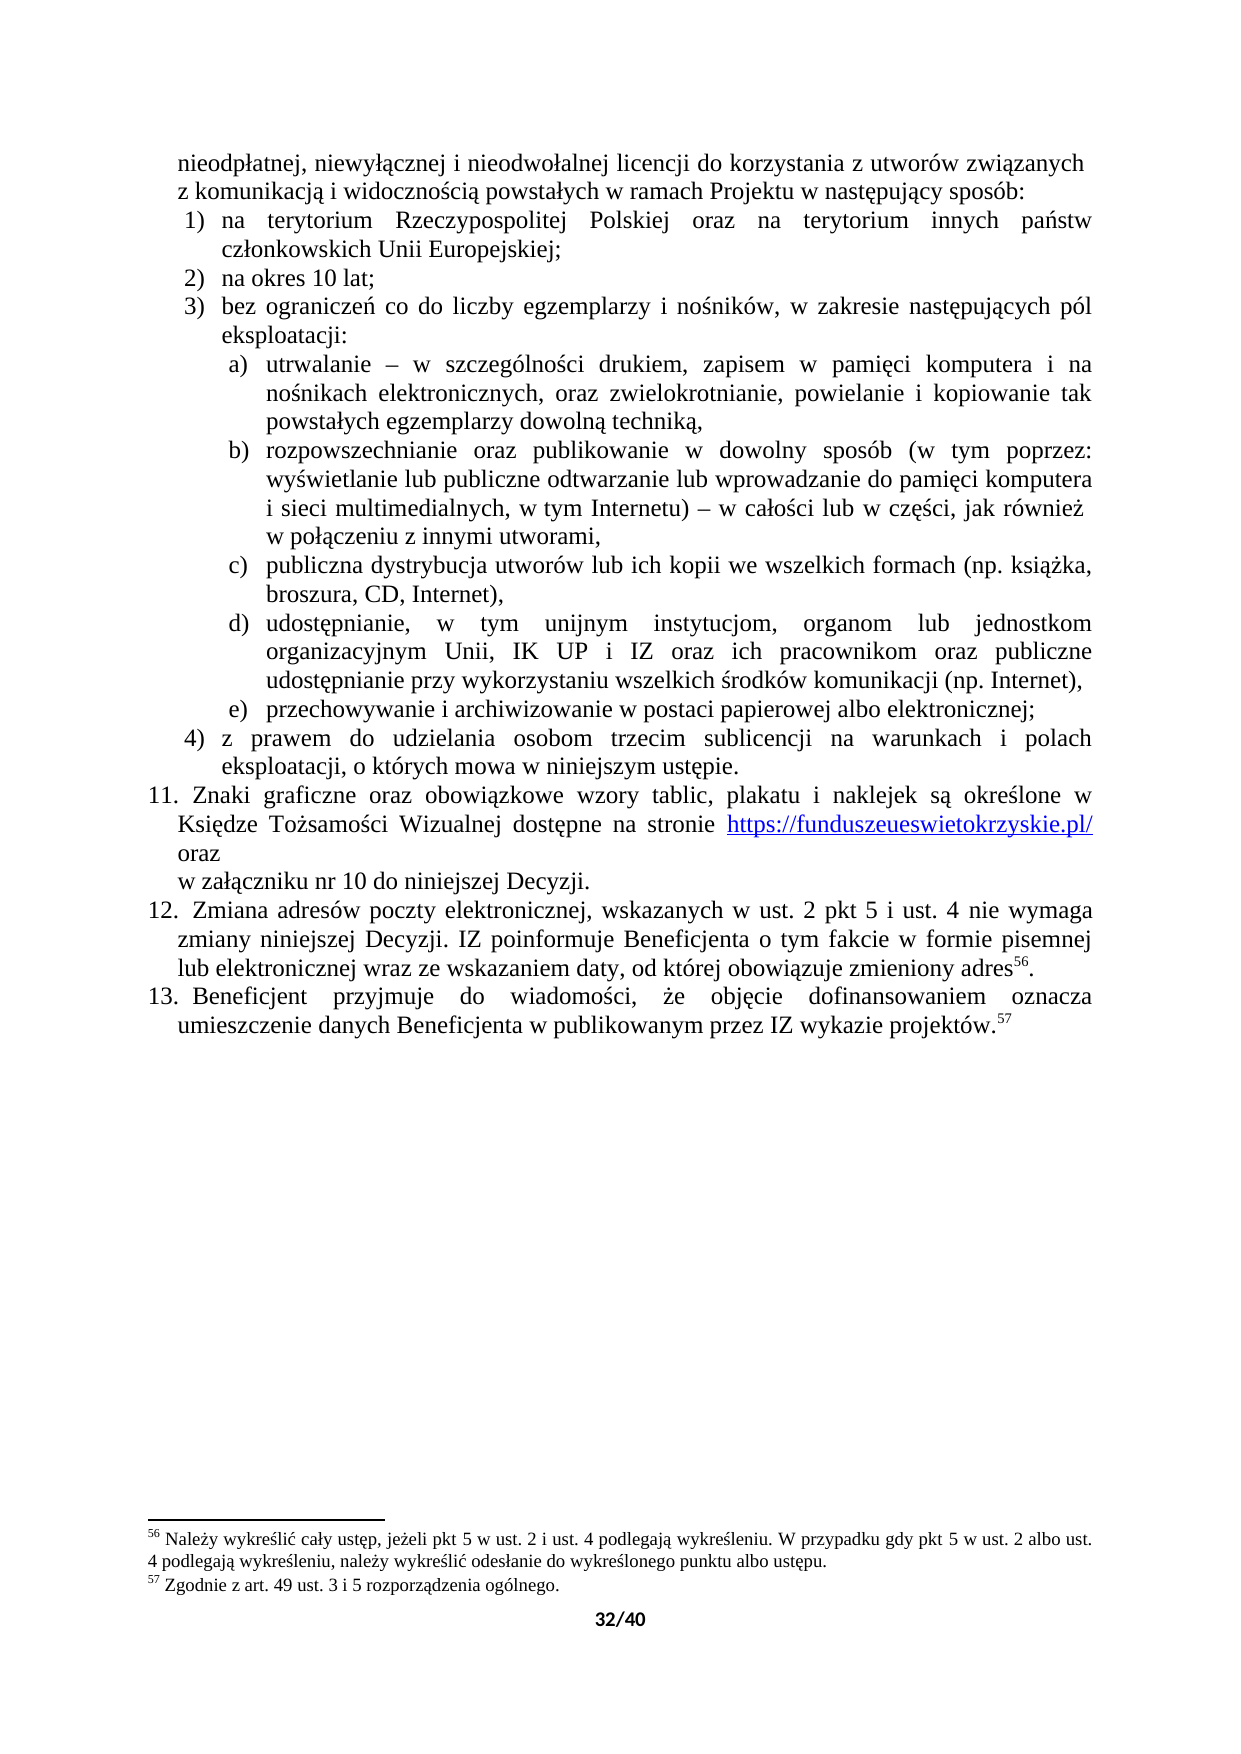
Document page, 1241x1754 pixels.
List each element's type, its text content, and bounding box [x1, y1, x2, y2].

list udostępnianie, w tym unijnym instytucjom, organom lub jednostkom organizacyjnym Unii, IK UP i IZ oraz ich pracownikom oraz publiczne udostępnianie przy wykorzystaniu wszelkich środków komunikacji (np. Internet), [228, 608, 1093, 694]
list przechowywanie i archiwizowanie w postaci papierowej albo elektronicznej; [228, 694, 1093, 723]
list rozpowszechnianie oraz publikowanie w dowolny sposób (w tym poprzez: wyświetlanie lub publiczne odtwarzanie lub wprowadzanie do pamięci komputera i sieci multimedialnych, w tym Internetu) – w całości lub w części, jak również w połączeniu z innymi utworami, [228, 435, 1093, 550]
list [148, 148, 1093, 205]
list na okres 10 lat; [184, 263, 1093, 291]
list Beneficjent przyjmuje do wiadomości, że objęcie dofinansowaniem oznacza umieszczenie danych Beneficjenta w publikowanym przez IZ wykazie projektów. [148, 981, 1093, 1039]
list z prawem do udzielania osobom trzecim sublicencji na warunkach i polach eksploatacji, o których mowa w niniejszym ustępie. [184, 723, 1093, 780]
list na terytorium Rzeczypospolitej Polskiej oraz na terytorium innych państw członkowskich Unii Europejskiej; [184, 205, 1093, 263]
list bez ograniczeń co do liczby egzemplarzy i nośników, w zakresie następujących pól eksploatacji: [184, 291, 1093, 349]
list publiczna dystrybucja utworów lub ich kopii we wszelkich formach (np. książka, broszura, CD, Internet), [228, 550, 1093, 608]
list utrwalanie – w szczególności drukiem, zapisem w pamięci komputera i na nośnikach elektronicznych, oraz zwielokrotnianie, powielanie i kopiowanie tak powstałych egzemplarzy dowolną techniką, [228, 349, 1093, 435]
list Znaki graficzne oraz obowiązkowe wzory tablic, plakatu i naklejek są określone w Księdze Tożsamości Wizualnej dostępne na stronie https://funduszeueswietokrzyskie.pl/ oraz w załączniku nr 10 do niniejszej Decyzji. [148, 780, 1093, 895]
list Zmiana adresów poczty elektronicznej, wskazanych w ust. 2 pkt 5 i ust. 4 nie wymaga zmiany niniejszej Decyzji. IZ poinformuje Beneficjenta o tym fakcie w formie pisemnej lub elektronicznej wraz ze wskazaniem daty, od której obowiązuje zmieniony adres. [148, 895, 1093, 981]
